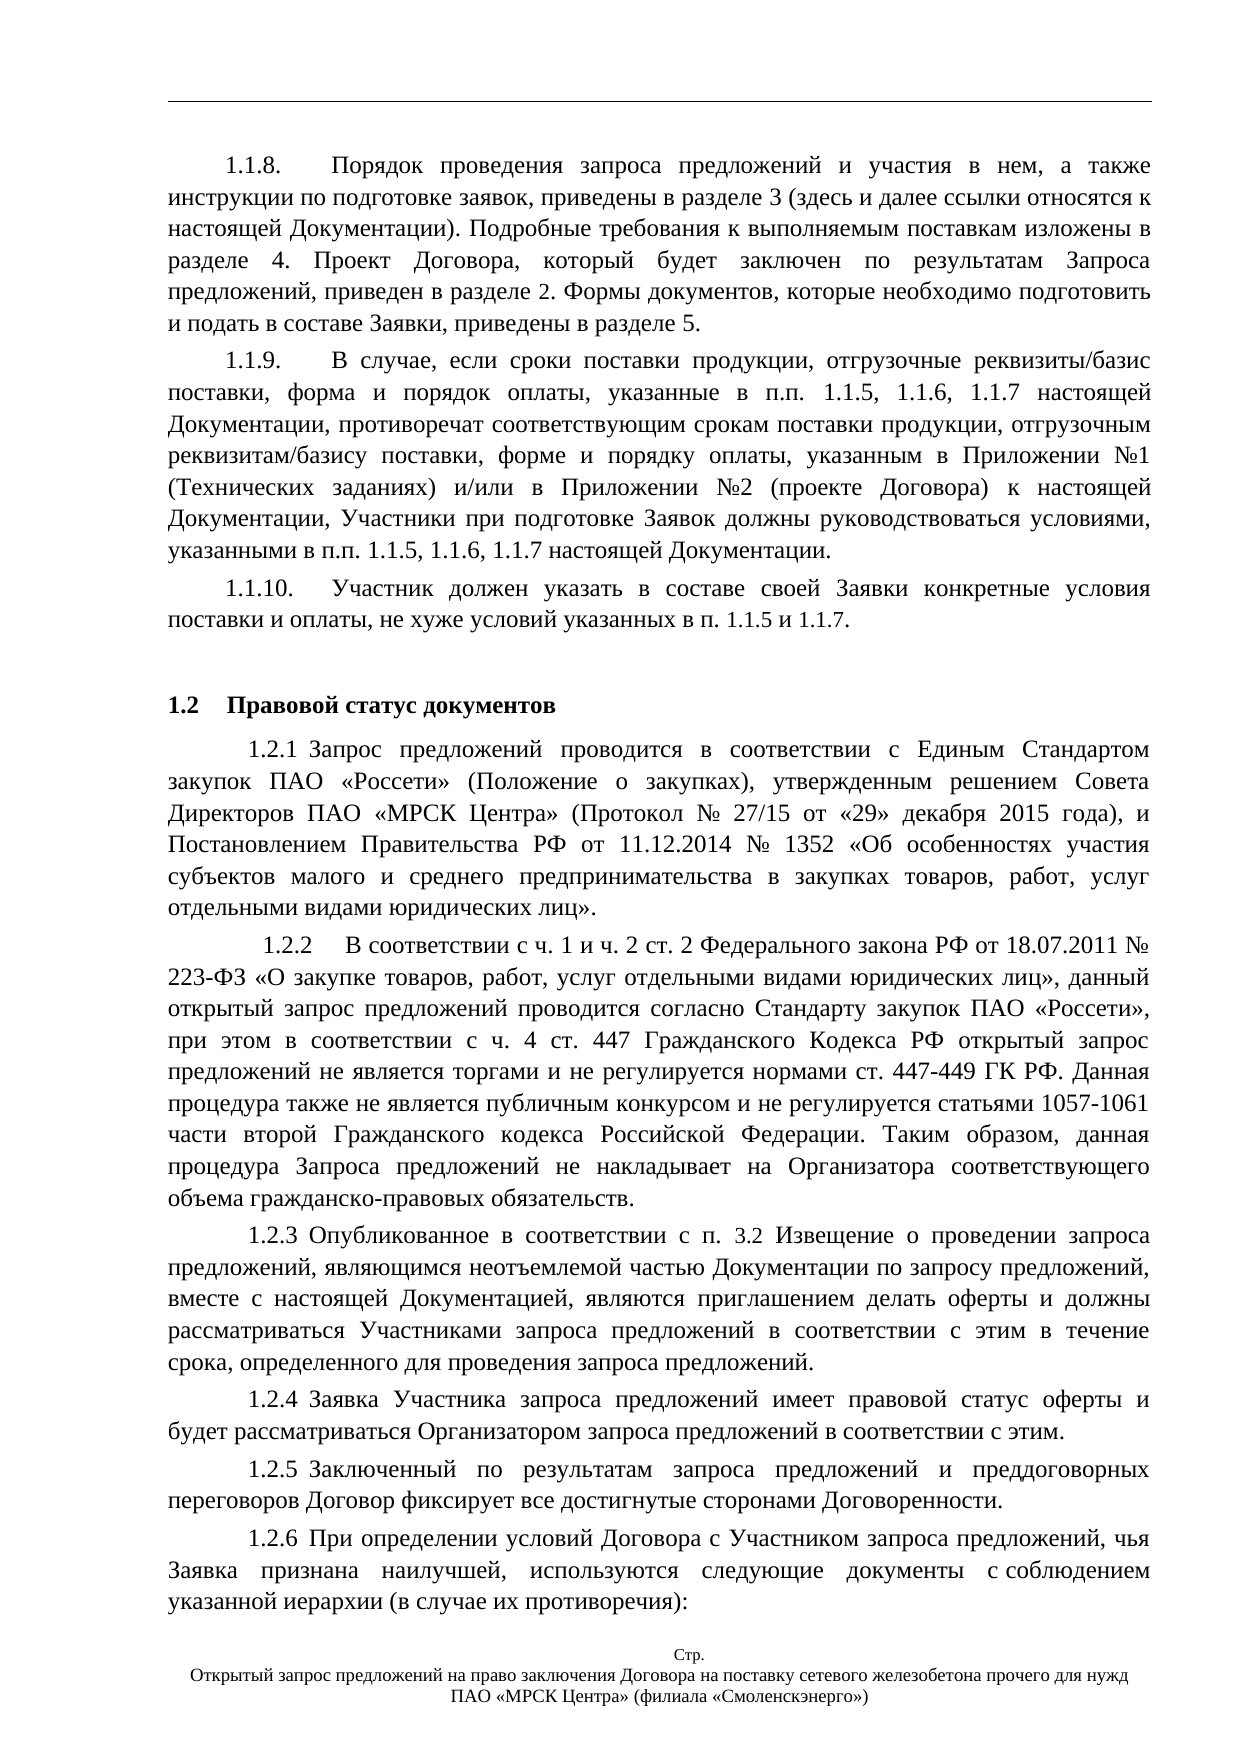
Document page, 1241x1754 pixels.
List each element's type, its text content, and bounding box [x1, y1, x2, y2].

list Заключенный по результатам запроса предложений и преддоговорных переговоров Договор фиксирует все достигнутые сторонами Договоренности. [168, 1454, 1150, 1514]
subtitle Правовой статус документов [168, 690, 1152, 719]
list В случае, если сроки поставки продукции, отгрузочные реквизиты/базис поставки, форма и порядок оплаты, указанные в п.п. 1.1.5, 1.1.6, 1.1.7 настоящей Документации, противоречат соответствующим срокам поставки продукции, отгрузочным реквизитам/базису поставки, форме и порядку оплаты, указанным в Приложении №1 (Технических заданиях) и/или в Приложении №2 (проекте Договора) к настоящей Документации, Участники при подготовке Заявок должны руководствоваться условиями, указанными в п.п. 1.1.5, 1.1.6, 1.1.7 настоящей Документации. [168, 346, 1152, 564]
list Опубликованное в соответствии с п. 3.2 Извещение о проведении запроса предложений, являющимся неотъемлемой частью Документации по запросу предложений, вместе с настоящей Документацией, являются приглашением делать оферты и должны рассматриваться Участниками запроса предложений в соответствии с этим в течение срока, определенного для проведения запроса предложений. [168, 1220, 1150, 1375]
list При определении условий Договора с Участником запроса предложений, чья Заявка признана наилучшей, используются следующие документы с соблюдением указанной иерархии (в случае их противоречия): [168, 1523, 1150, 1615]
list Заявка Участника запроса предложений имеет правовой статус оферты и будет рассматриваться Организатором запроса предложений в соответствии с этим. [168, 1384, 1150, 1445]
list В соответствии с ч. 1 и ч. 2 ст. 2 Федерального закона РФ от 18.07.2011 № 223-ФЗ «О закупке товаров, работ, услуг отдельными видами юридических лиц», данный открытый запрос предложений проводится согласно Стандарту закупок ПАО «Россети», при этом в соответствии с ч. 4 ст. 447 Гражданского Кодекса РФ открытый запрос предложений не является торгами и не регулируется нормами ст. 447-449 ГК РФ. Данная процедура также не является публичным конкурсом и не регулируется статьями 1057-1061 части второй Гражданского кодекса Российской Федерации. Таким образом, данная процедура Запроса предложений не накладывает на Организатора соответствующего объема гражданско-правовых обязательств. [168, 930, 1150, 1211]
list Порядок проведения запроса предложений и участия в нем, а также инструкции по подготовке заявок, приведены в разделе 3 (здесь и далее ссылки относятся к настоящей Документации). Подробные требования к выполняемым поставкам изложены в разделе 4. Проект Договора, который будет заключен по результатам Запроса предложений, приведен в разделе 2. Формы документов, которые необходимо подготовить и подать в составе Заявки, приведены в разделе 5. [168, 150, 1152, 337]
list Запрос предложений проводится в соответствии с Единым Стандартом закупок ПАО «Россети» (Положение о закупках), утвержденным решением Совета Директоров ПАО «МРСК Центра» (Протокол № 27/15 от «29» декабря 2015 года), и Постановлением Правительства РФ от 11.12.2014 № 1352 «Об особенностях участия субъектов малого и среднего предпринимательства в закупках товаров, работ, услуг отдельными видами юридических лиц». [168, 734, 1150, 921]
list Участник должен указать в составе своей Заявки конкретные условия поставки и оплаты, не хуже условий указанных в п. 1.1.5 и 1.1.7. [168, 573, 1152, 633]
